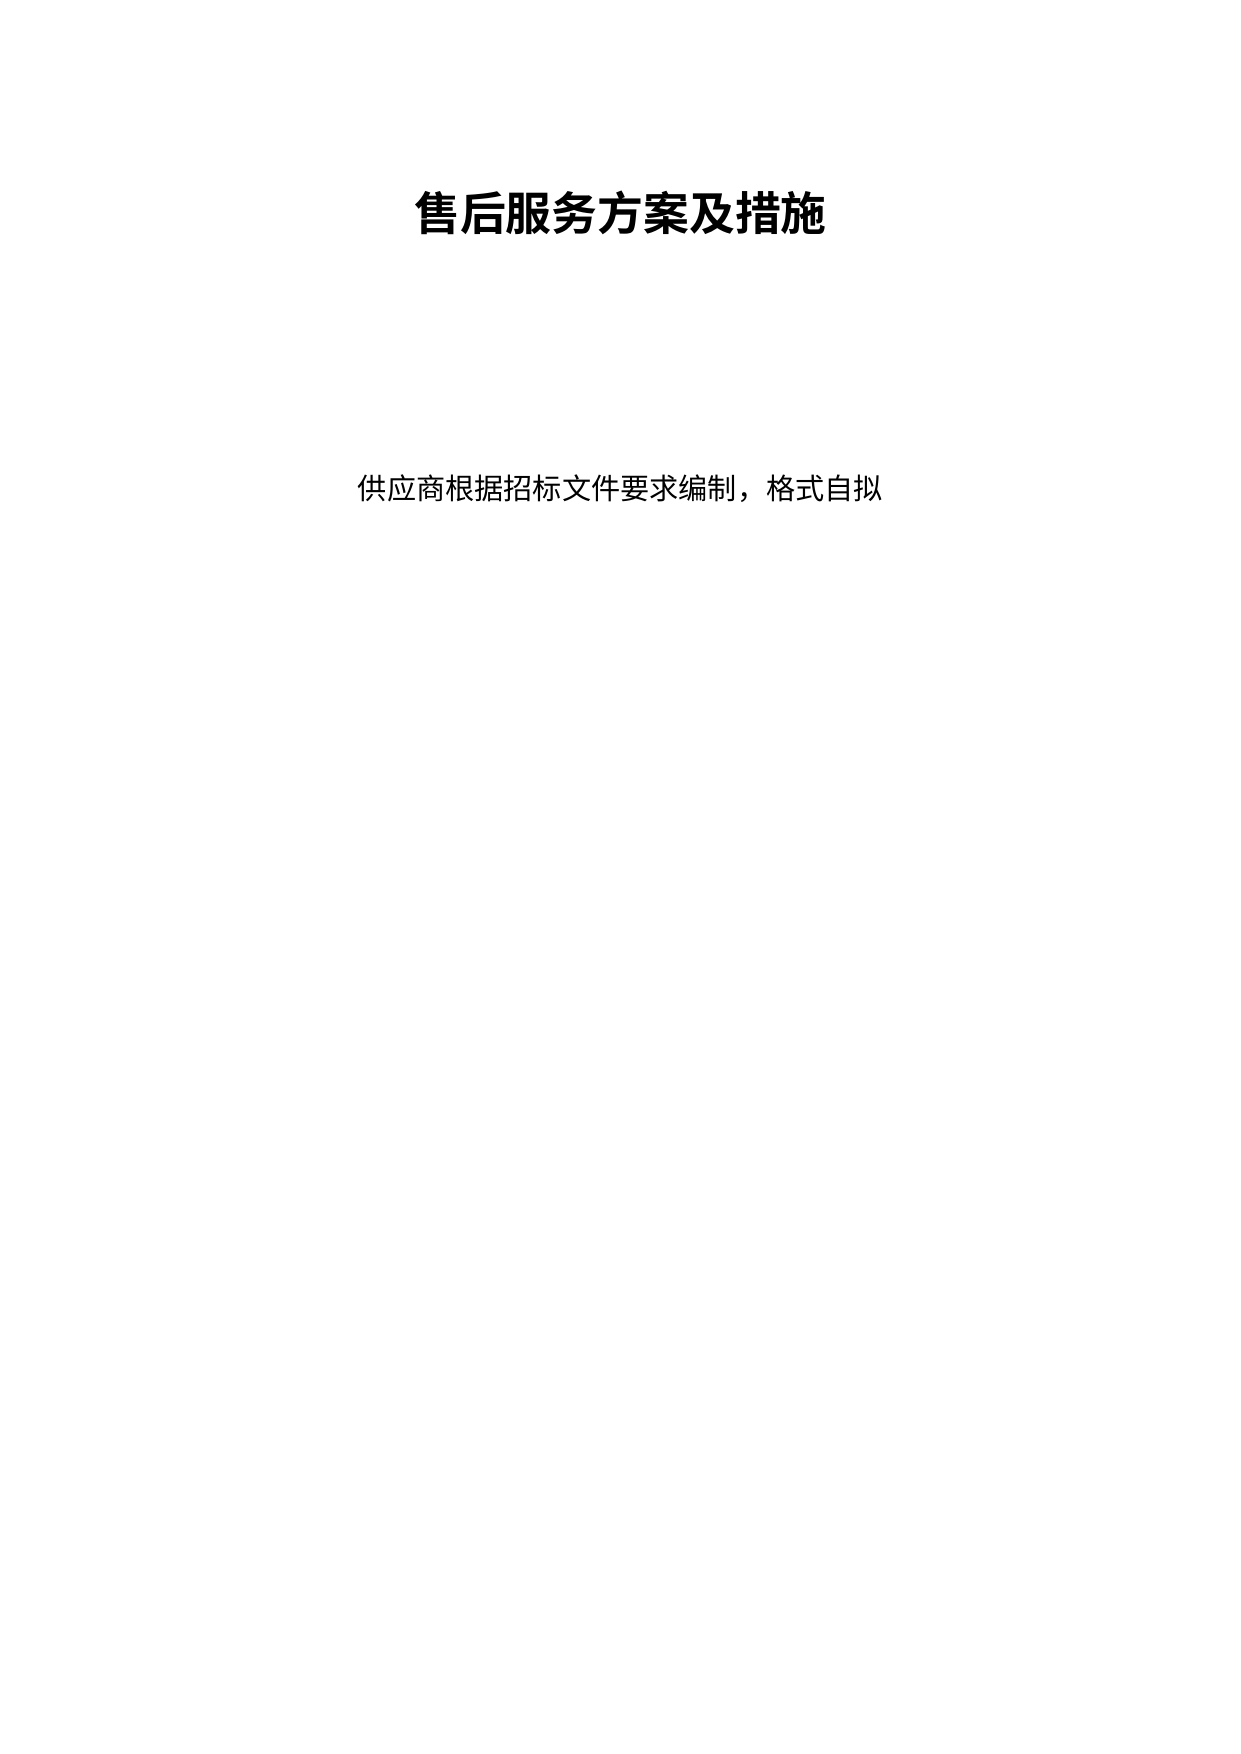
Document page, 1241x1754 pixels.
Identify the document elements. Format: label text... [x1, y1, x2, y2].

text 售后服务方案及措施 [187, 162, 1053, 259]
text 供应商根据招标文件要求编制，格式自拟 [187, 454, 1053, 519]
